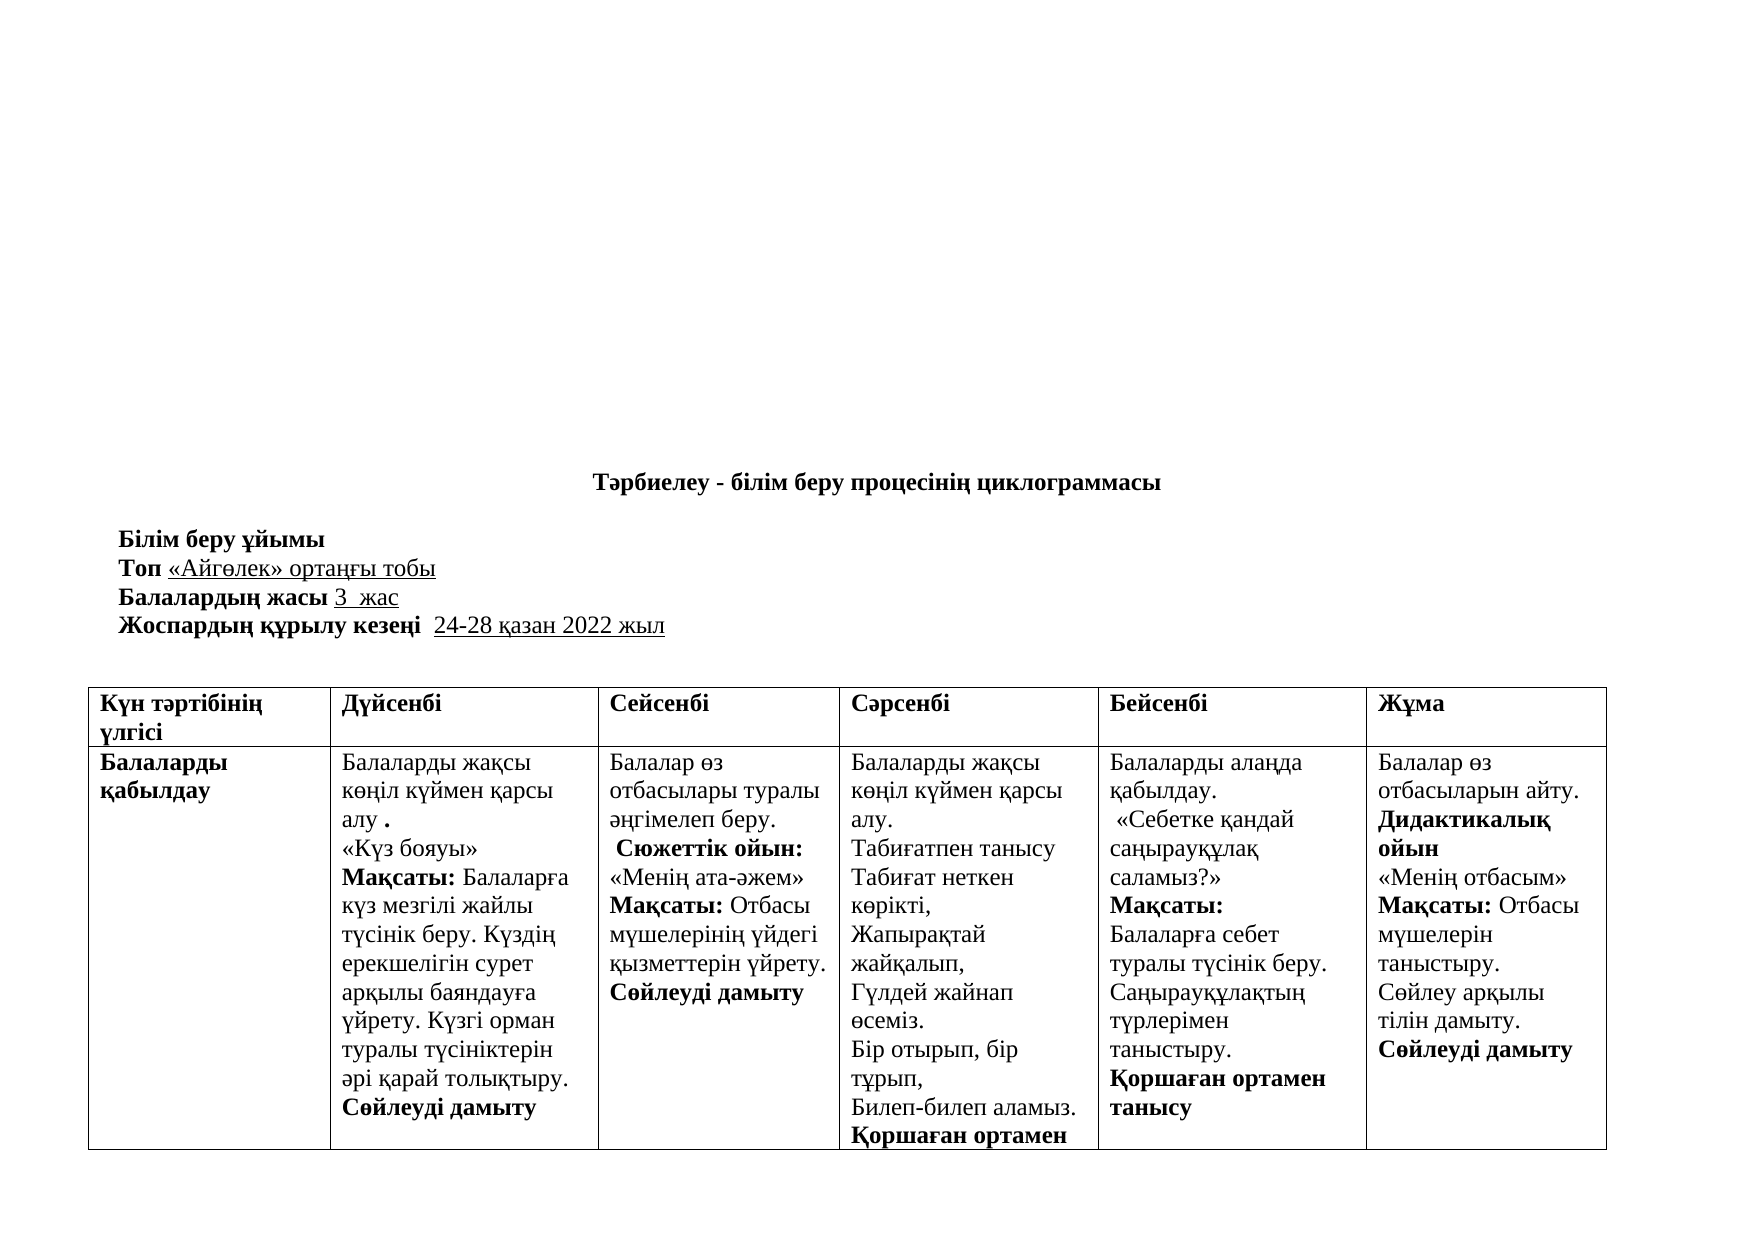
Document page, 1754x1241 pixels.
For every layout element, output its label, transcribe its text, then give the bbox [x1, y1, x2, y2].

text Тәрбиелеу - білім беру процесінің циклограммасы [118, 467, 1636, 496]
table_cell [840, 747, 1098, 1149]
text Жоспардың құрылу кезеңі 24-28 қазан 2022 жыл [118, 611, 1636, 639]
table_header Бейсенбі [1099, 688, 1366, 746]
text Білім беру ұйымы [118, 524, 1636, 553]
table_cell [1367, 747, 1606, 1149]
table_header Сейсенбі [599, 688, 839, 746]
text Топ «Айгөлек» ортаңғы тобы [118, 553, 1636, 582]
table_cell Балаларды қабылдау [89, 747, 330, 1149]
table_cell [1099, 747, 1366, 1149]
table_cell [331, 747, 598, 1149]
text Балалардың жасы 3 жас [118, 582, 1636, 611]
table_header Сәрсенбі [840, 688, 1098, 746]
table_header Күн тәртібінің үлгісі [89, 688, 330, 746]
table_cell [599, 747, 839, 1149]
table_header Жұма [1367, 688, 1606, 746]
table_header Дүйсенбі [331, 688, 598, 746]
